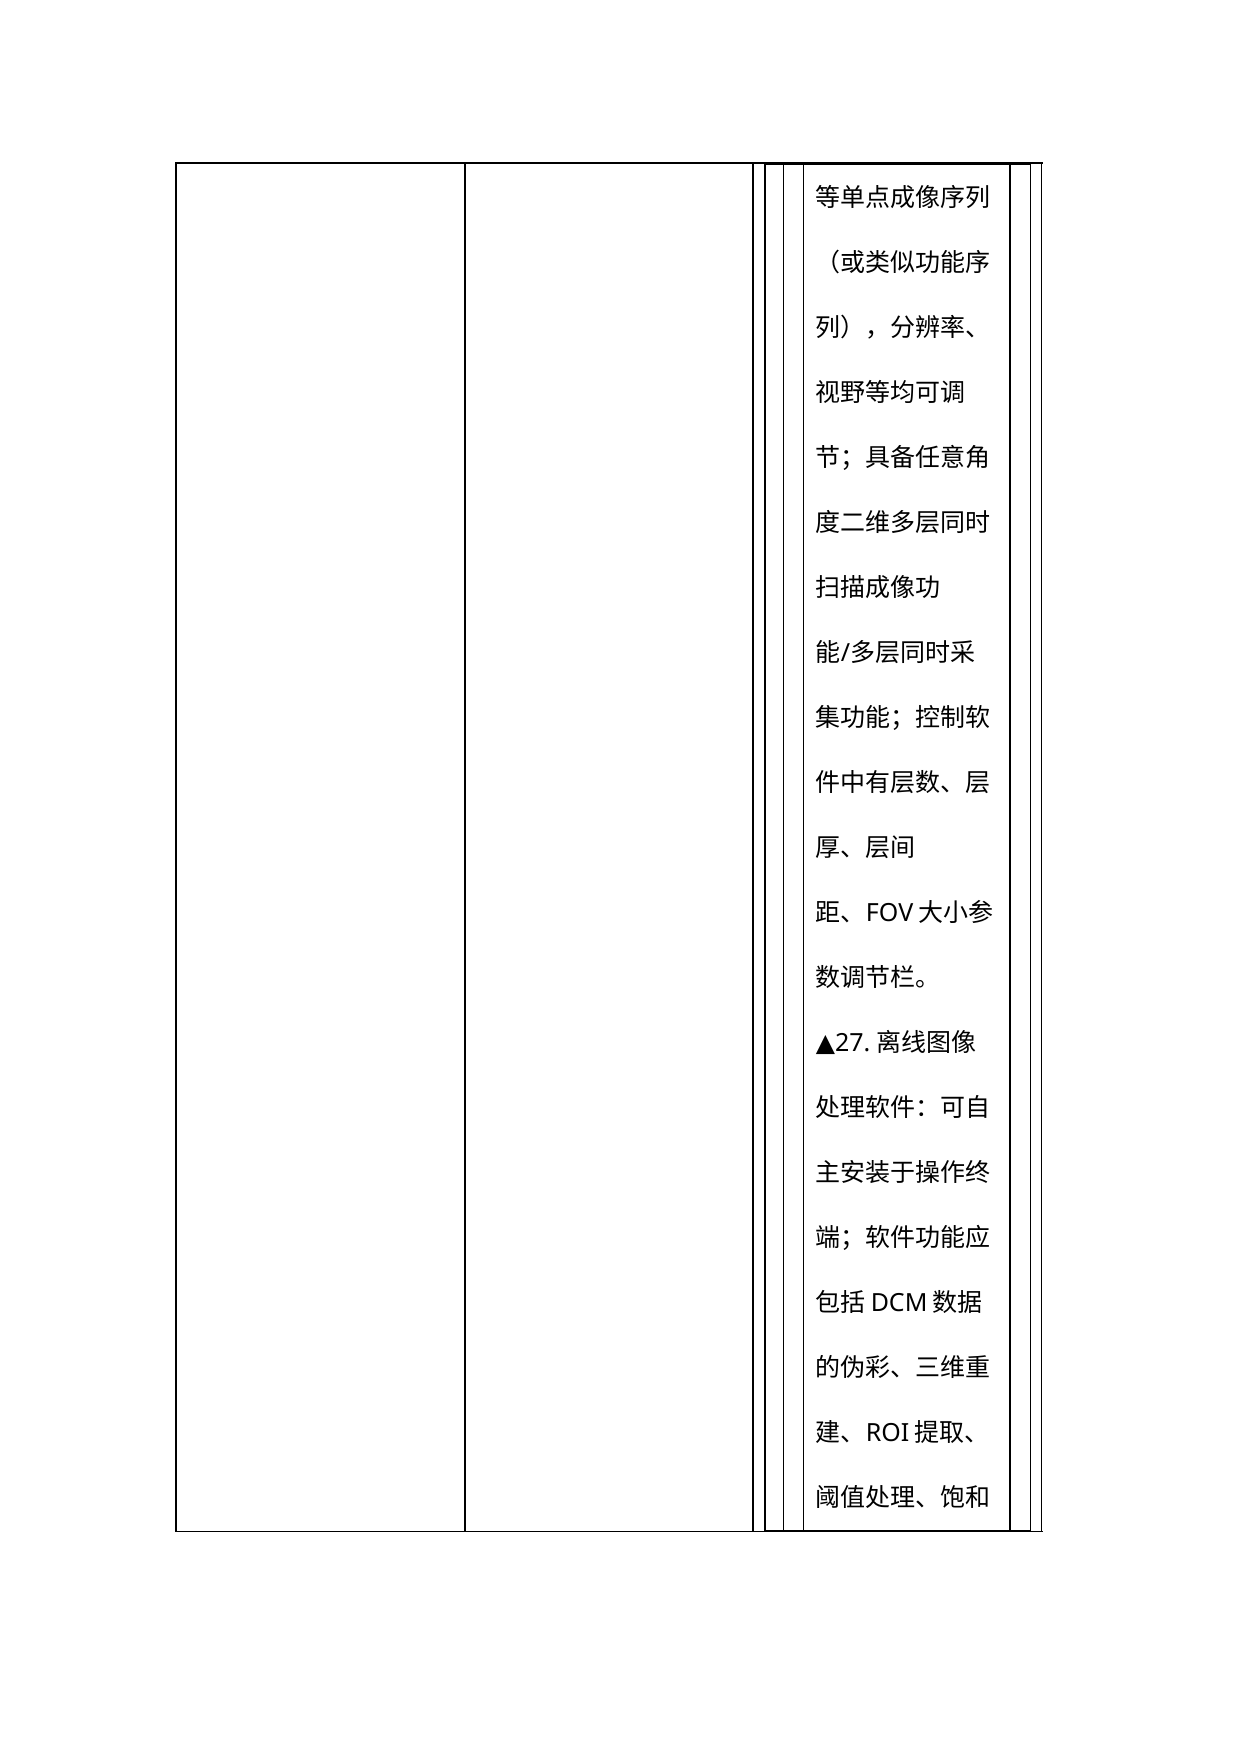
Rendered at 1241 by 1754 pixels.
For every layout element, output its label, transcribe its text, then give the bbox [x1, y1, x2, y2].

table_cell [804, 165, 1009, 1530]
table_cell [1031, 164, 1041, 1531]
table_cell [754, 164, 764, 1531]
table_cell [784, 165, 803, 1530]
table_cell [466, 164, 752, 1531]
table_cell [766, 165, 783, 1530]
table_cell 1 [177, 164, 464, 1531]
table_cell [1011, 165, 1030, 1530]
